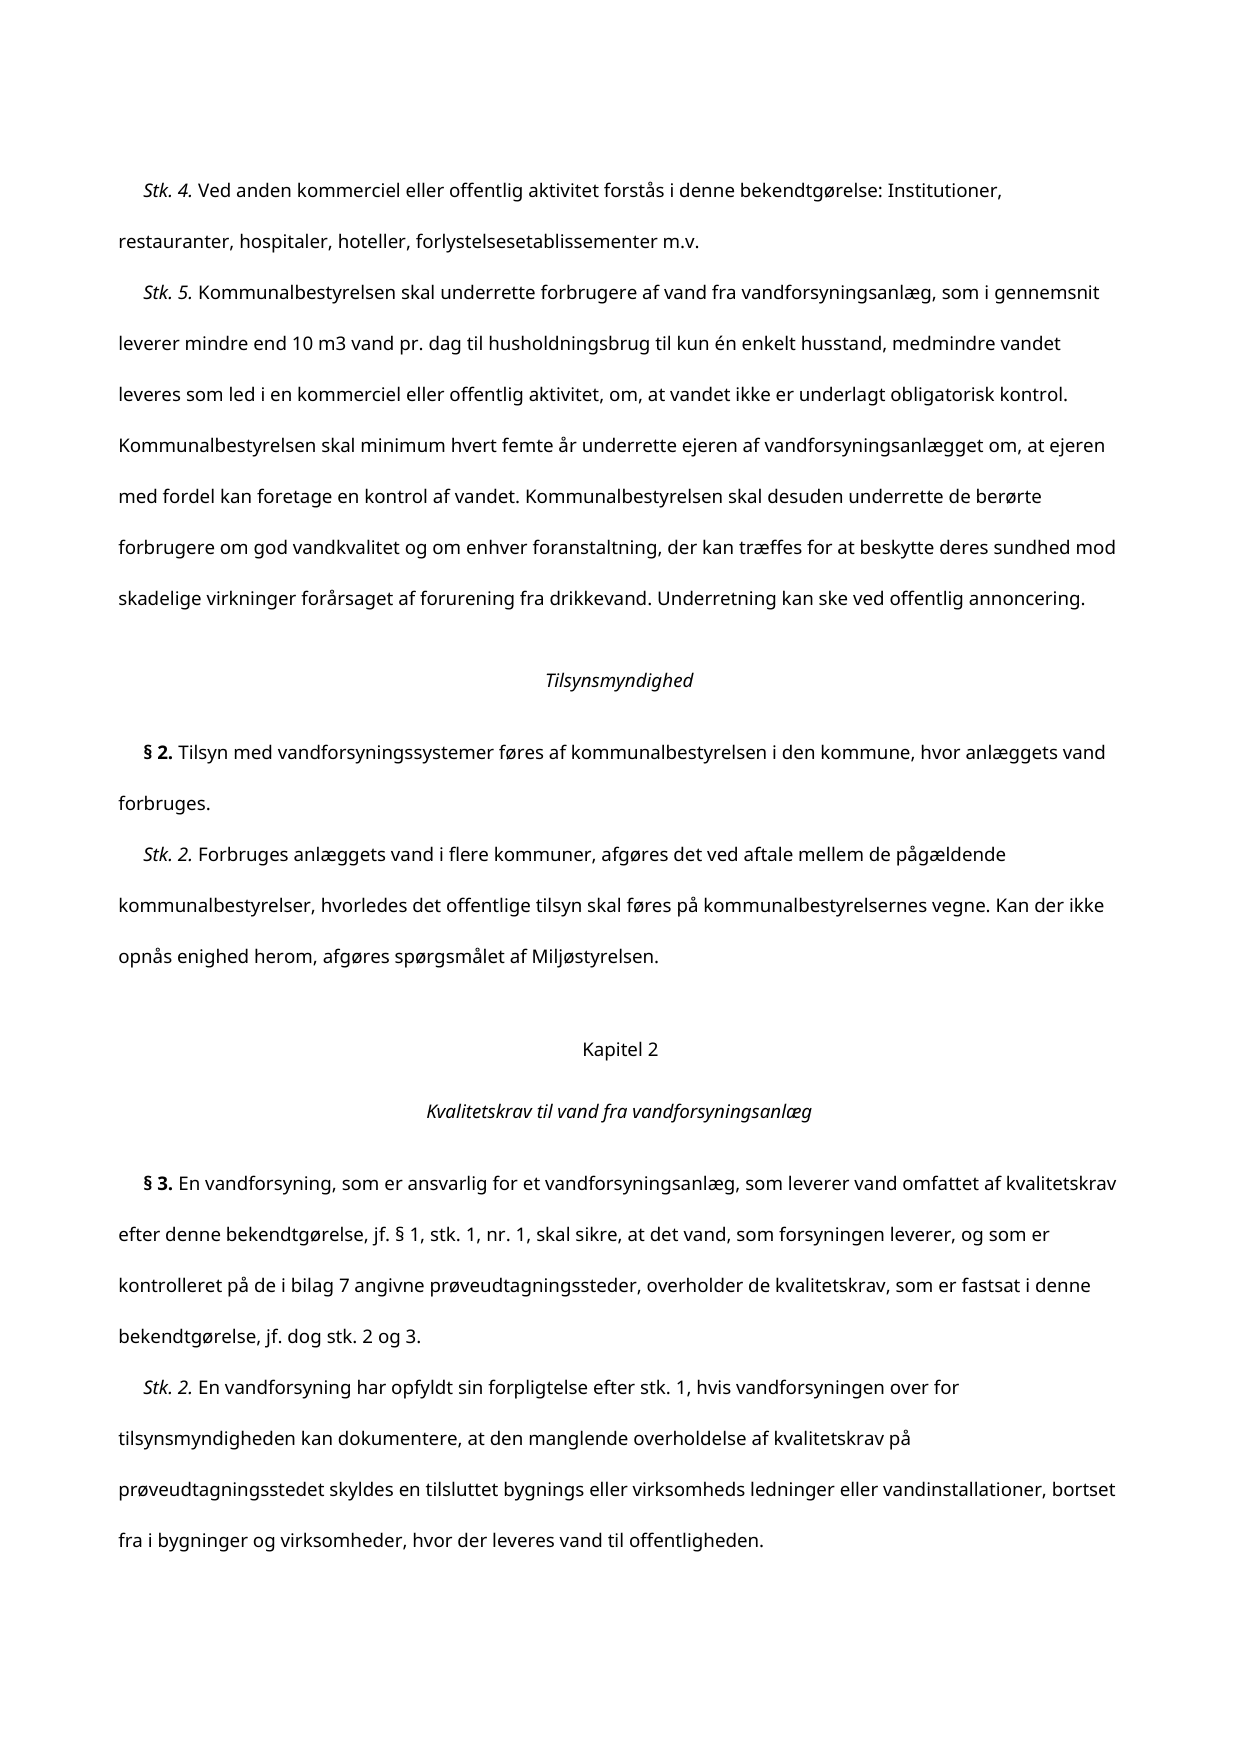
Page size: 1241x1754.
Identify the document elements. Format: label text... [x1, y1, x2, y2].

text § 2. Tilsyn med vandforsyningssystemer føres af kommunalbestyrelsen i den kommune, hvor anlæggets vand forbruges. [118, 740, 1122, 816]
text Stk. 5. Kommunalbestyrelsen skal underrette forbrugere af vand fra vandforsyningsanlæg, som i gennemsnit leverer mindre end 10 m3 vand pr. dag til husholdningsbrug til kun én enkelt husstand, medmindre vandet leveres som led i en kommerciel eller offentlig aktivitet, om, at vandet ikke er underlagt obligatorisk kontrol. Kommunalbestyrelsen skal minimum hvert femte år underrette ejeren af vandforsyningsanlægget om, at ejeren med fordel kan foretage en kontrol af vandet. Kommunalbestyrelsen skal desuden underrette de berørte forbrugere om god vandkvalitet og om enhver foranstaltning, der kan træffes for at beskytte deres sundhed mod skadelige virkninger forårsaget af forurening fra drikkevand. Underretning kan ske ved offentlig annoncering. [118, 279, 1122, 611]
text Kapitel 2 [118, 1037, 1122, 1062]
text Stk. 2. En vandforsyning har opfyldt sin forpligtelse efter stk. 1, hvis vandforsyningen over for tilsynsmyndigheden kan dokumentere, at den manglende overholdelse af kvalitetskrav på prøveudtagningsstedet skyldes en tilsluttet bygnings eller virksomheds ledninger eller vandinstallationer, bortset fra i bygninger og virksomheder, hvor der leveres vand til offentligheden. [118, 1374, 1122, 1553]
text Stk. 2. Forbruges anlæggets vand i flere kommuner, afgøres det ved aftale mellem de pågældende kommunalbestyrelser, hvorledes det offentlige tilsyn skal føres på kommunalbestyrelsernes vegne. Kan der ikke opnås enighed herom, afgøres spørgsmålet af Miljøstyrelsen. [118, 842, 1122, 969]
text Tilsynsmyndighed [118, 668, 1122, 693]
text Stk. 4. Ved anden kommerciel eller offentlig aktivitet forstås i denne bekendtgørelse: Institutioner, restauranter, hospitaler, hoteller, forlystelsesetablissementer m.v. [118, 177, 1122, 254]
text § 3. En vandforsyning, som er ansvarlig for et vandforsyningsanlæg, som leverer vand omfattet af kvalitetskrav efter denne bekendtgørelse, jf. § 1, stk. 1, nr. 1, skal sikre, at det vand, som forsyningen leverer, og som er kontrolleret på de i bilag 7 angivne prøveudtagningssteder, overholder de kvalitetskrav, som er fastsat i denne bekendtgørelse, jf. dog stk. 2 og 3. [118, 1170, 1122, 1348]
text Kvalitetskrav til vand fra vandforsyningsanlæg [118, 1098, 1122, 1123]
